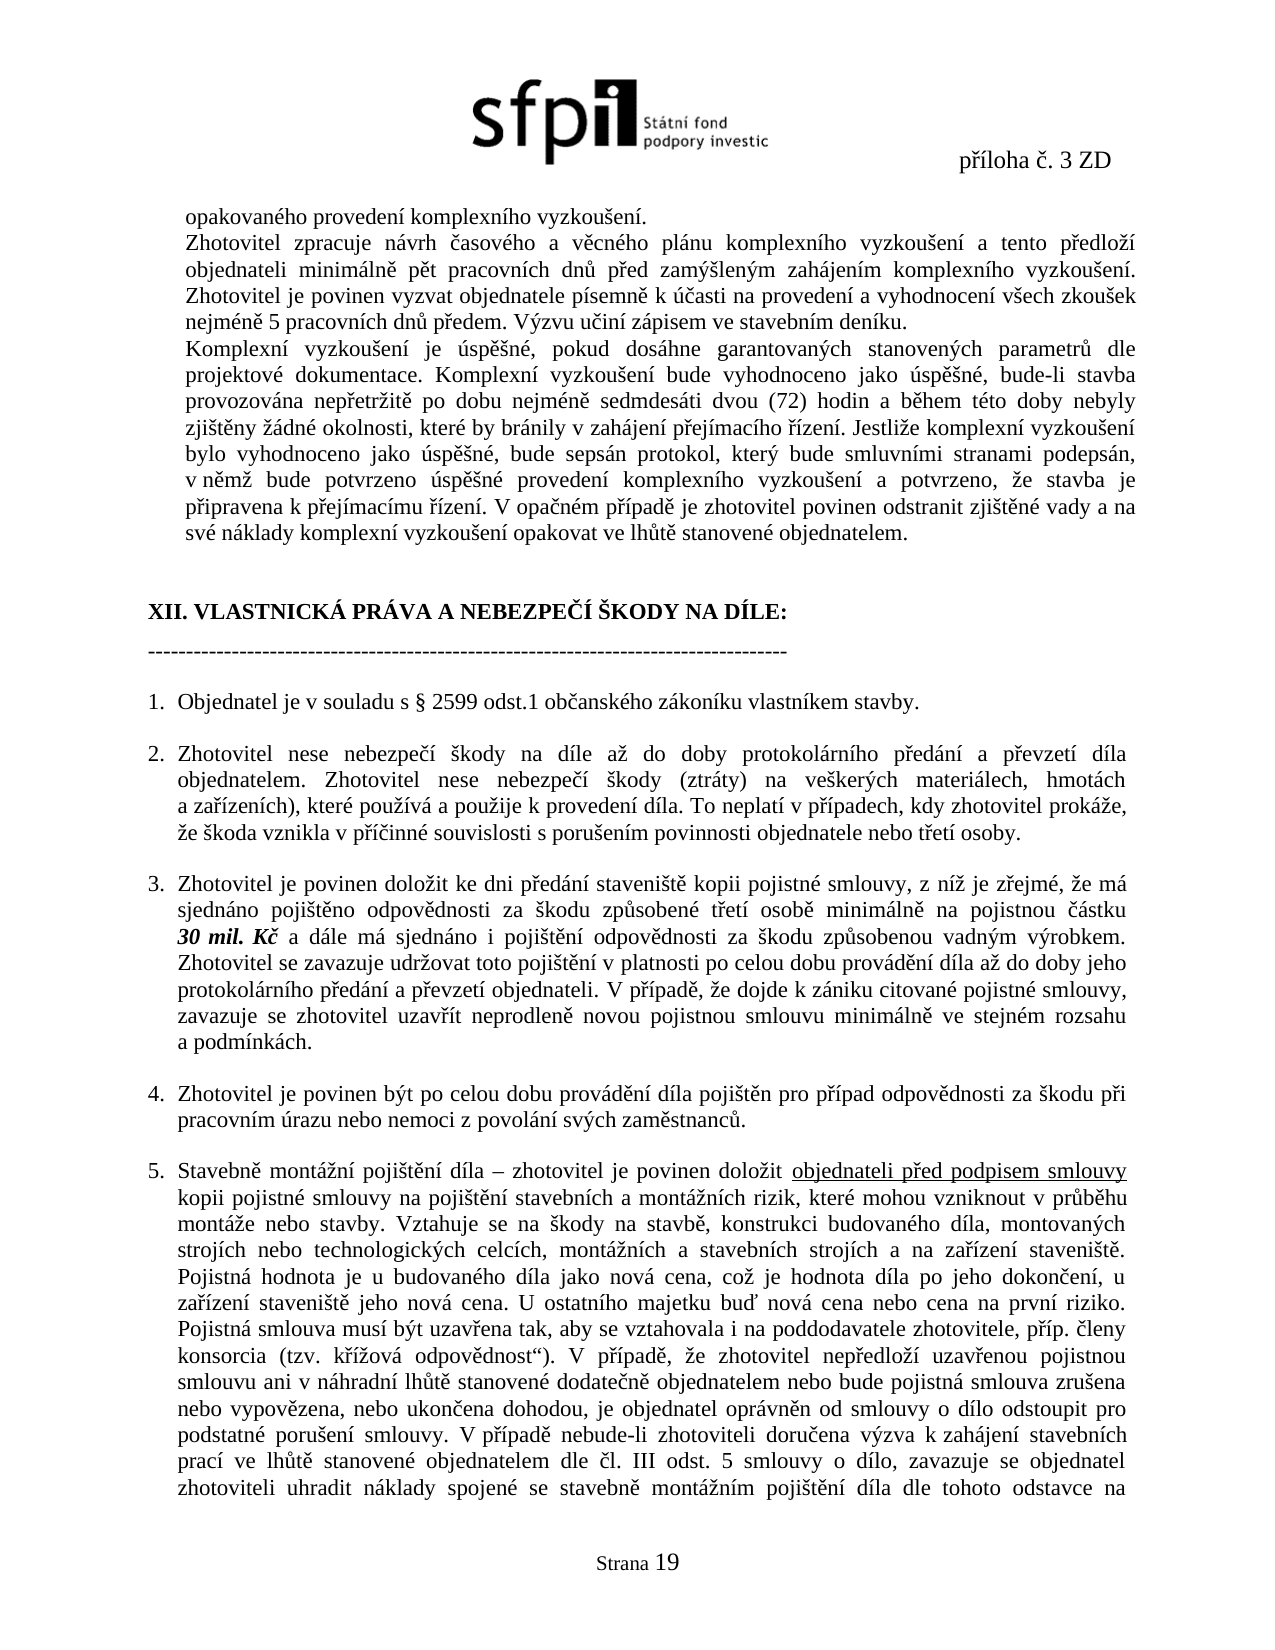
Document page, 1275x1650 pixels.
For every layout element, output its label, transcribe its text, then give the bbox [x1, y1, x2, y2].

list Zhotovitel je povinen být po celou dobu provádění díla pojištěn pro případ odpovědnosti za škodu při pracovním úrazu nebo nemoci z povolání svých zaměstnanců. [148, 1080, 1127, 1132]
picture [470, 73, 771, 169]
text XII. VLASTNICKÁ PRÁVA A NEBEZPEČÍ ŠKODY NA DÍLE: [148, 598, 1137, 624]
text Komplexní vyzkoušení je úspěšné, pokud dosáhne garantovaných stanovených parametrů dle projektové dokumentace. Komplexní vyzkoušení bude vyhodnoceno jako úspěšné, bude-li stavba provozována nepřetržitě po dobu nejméně sedmdesáti dvou (72) hodin a během této doby nebyly zjištěny žádné okolnosti, které by bránily v zahájení přejímacího řízení. Jestliže komplexní vyzkoušení bylo vyhodnoceno jako úspěšné, bude sepsán protokol, který bude smluvními stranami podepsán, v němž bude potvrzeno úspěšné provedení komplexního vyzkoušení a potvrzeno, že stavba je připravena k přejímacímu řízení. V opačném případě je zhotovitel povinen odstranit zjištěné vady a na své náklady komplexní vyzkoušení opakovat ve lhůtě stanovené objednatelem. [185, 335, 1137, 546]
text ------------------------------------------------------------------------------------ [148, 637, 1127, 663]
text Zhotovitel zpracuje návrh časového a věcného plánu komplexního vyzkoušení a tento předloží objednateli minimálně pět pracovních dnů před zamýšleným zahájením komplexního vyzkoušení. Zhotovitel je povinen vyzvat objednatele písemně k účasti na provedení a vyhodnocení všech zkoušek nejméně 5 pracovních dnů předem. Výzvu učiní zápisem ve stavebním deníku. [185, 229, 1137, 335]
list Zhotovitel nese nebezpečí škody na díle až do doby protokolárního předání a převzetí díla objednatelem. Zhotovitel nese nebezpečí škody (ztráty) na veškerých materiálech, hmotách a zařízeních), které používá a použije k provedení díla. To neplatí v případech, kdy zhotovitel prokáže, že škoda vznikla v příčinné souvislosti s porušením povinnosti objednatele nebo třetí osoby. [148, 740, 1127, 845]
list Zhotovitel je povinen doložit ke dni předání staveniště kopii pojistné smlouvy, z níž je zřejmé, že má sjednáno pojištěno odpovědnosti za škodu způsobené třetí osobě minimálně na pojistnou částku 30 mil. Kč a dále má sjednáno i pojištění odpovědnosti za škodu způsobenou vadným výrobkem. Zhotovitel se zavazuje udržovat toto pojištění v platnosti po celou dobu provádění díla až do doby jeho protokolárního předání a převzetí objednateli. V případě, že dojde k zániku citované pojistné smlouvy, zavazuje se zhotovitel uzavřít neprodleně novou pojistnou smlouvu minimálně ve stejném rozsahu a podmínkách. [148, 870, 1127, 1055]
list Objednatel je v souladu s § 2599 odst.1 občanského zákoníku vlastníkem stavby. [148, 688, 1127, 715]
